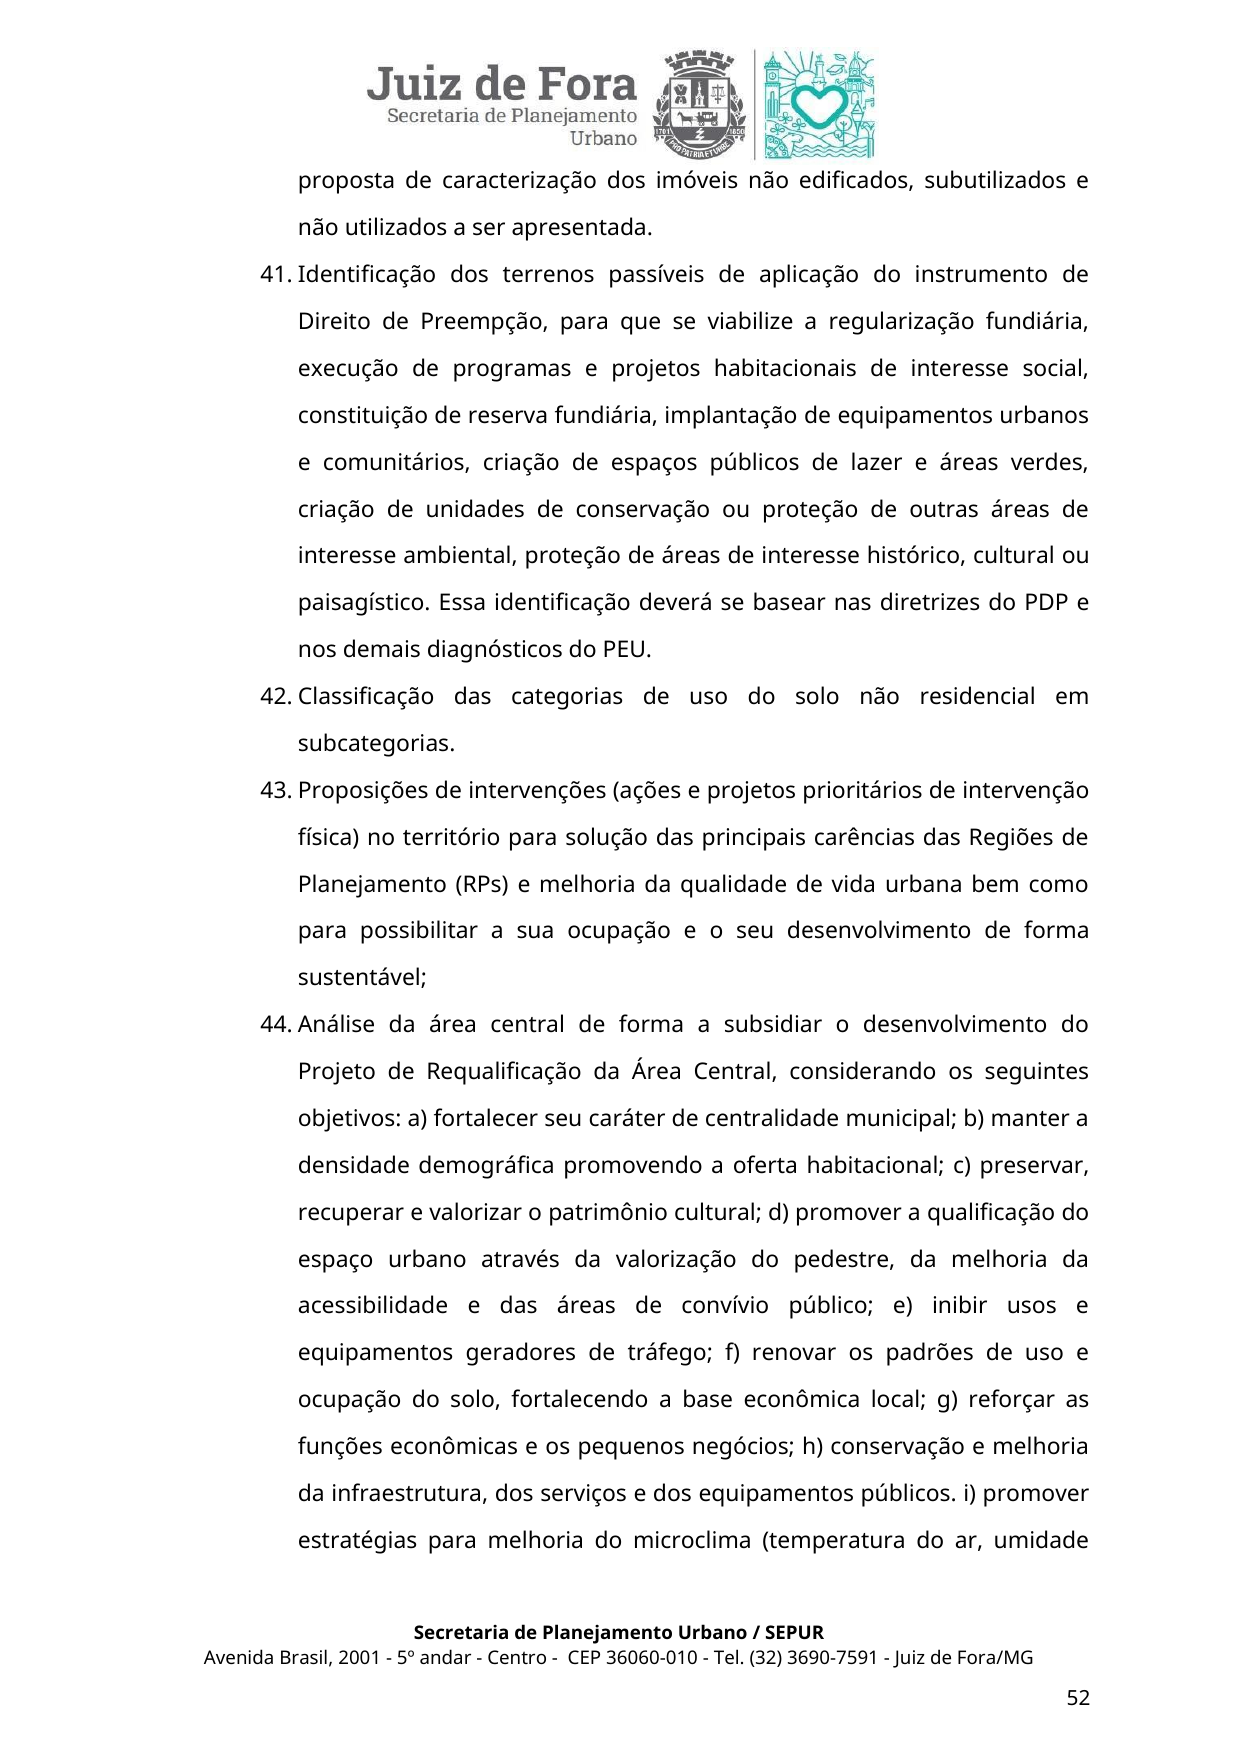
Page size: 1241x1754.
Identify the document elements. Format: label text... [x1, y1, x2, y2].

picture [359, 47, 879, 165]
list Proposições de intervenções (ações e projetos prioritários de intervenção física) no território para solução das principais carências das Regiões de Planejamento (RPs) e melhoria da qualidade de vida urbana bem como para possibilitar a sua ocupação e o seu desenvolvimento de forma sustentável; [260, 774, 1090, 993]
list Identificação dos terrenos passíveis de aplicação do instrumento de Direito de Preempção, para que se viabilize a regularização fundiária, execução de programas e projetos habitacionais de interesse social, constituição de reserva fundiária, implantação de equipamentos urbanos e comunitários, criação de espaços públicos de lazer e áreas verdes, criação de unidades de conservação ou proteção de outras áreas de interesse ambiental, proteção de áreas de interesse histórico, cultural ou paisagístico. Essa identificação deverá se basear nas diretrizes do PDP e nos demais diagnósticos do PEU. [260, 258, 1090, 664]
list Classificação das categorias de uso do solo não residencial em subcategorias. [260, 680, 1090, 758]
